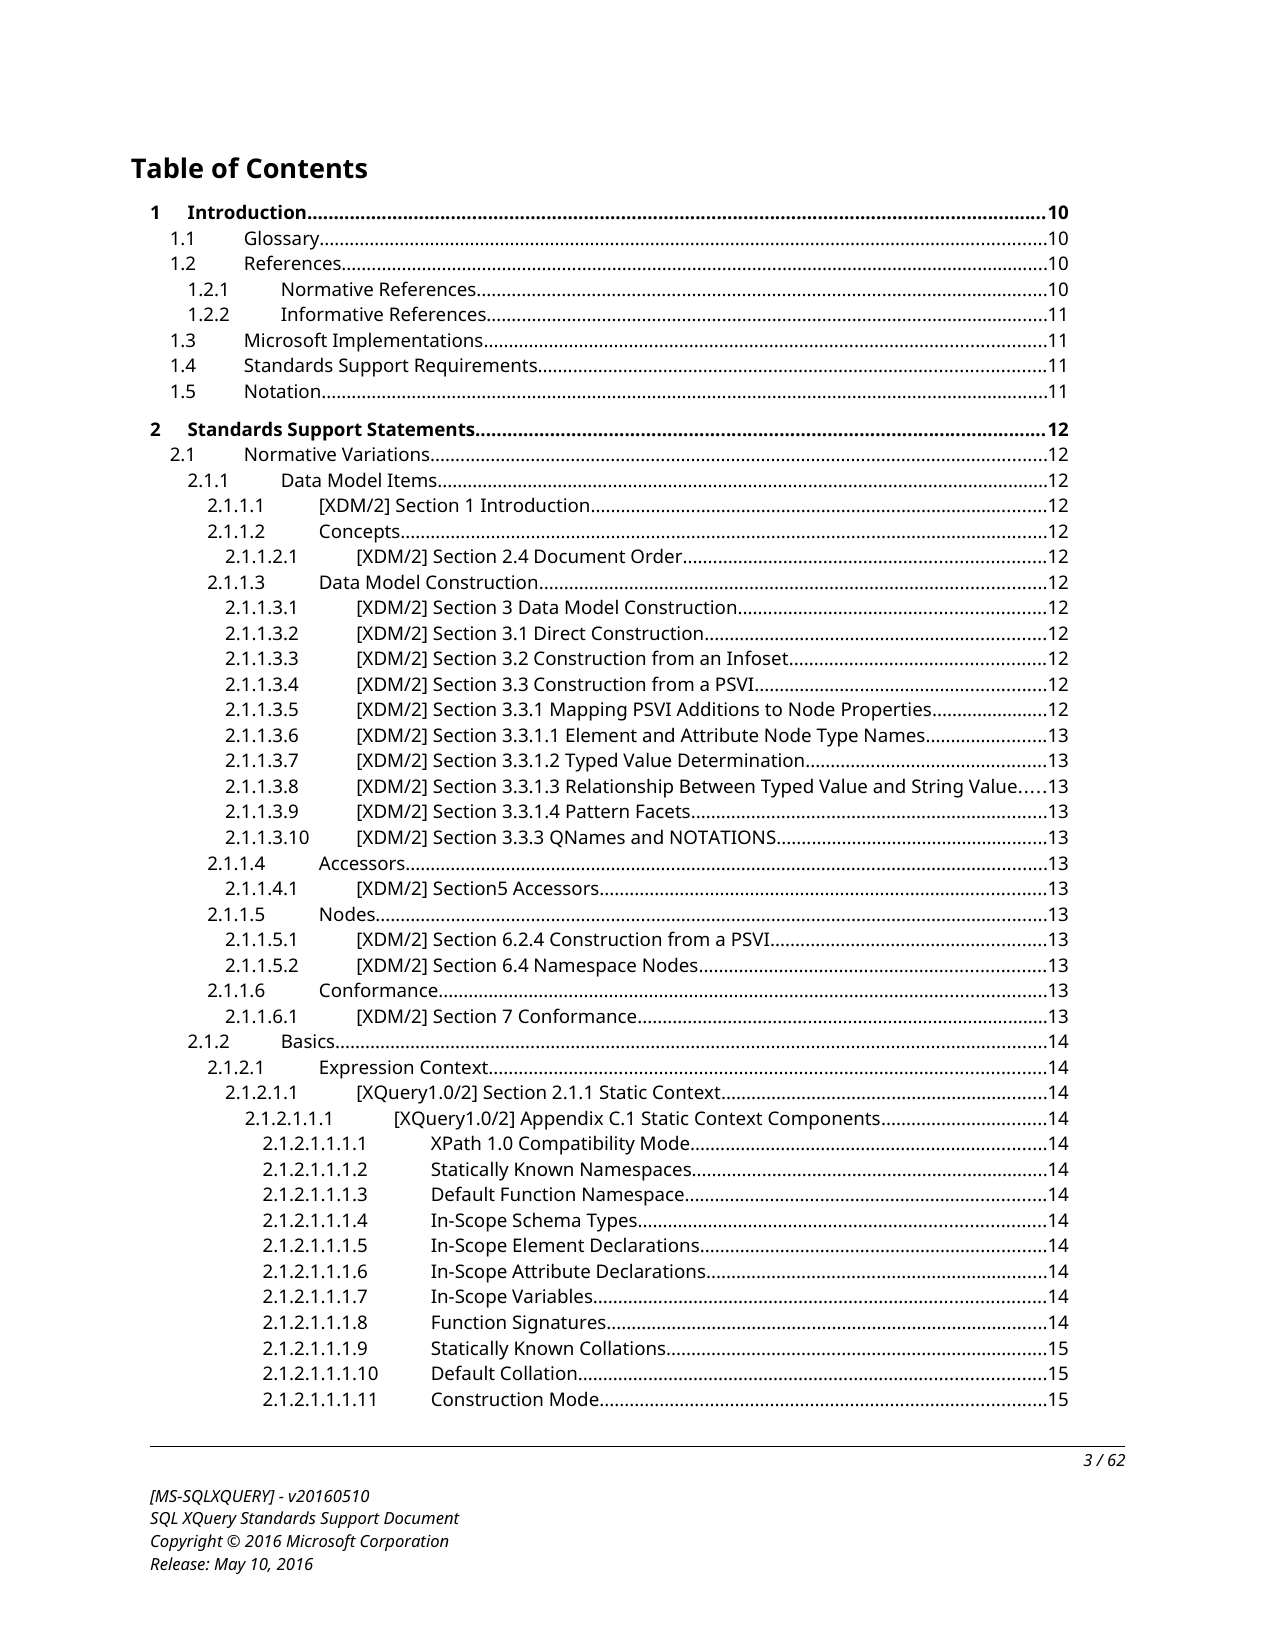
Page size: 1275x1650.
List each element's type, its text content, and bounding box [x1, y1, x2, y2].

text 2.1.1.3.10 [XDM/2] Section 3.3.3 QNames and NOTATIONS 13 [225, 824, 1078, 850]
subtitle Table of Contents [131, 150, 1125, 187]
text 2.1 Normative Variations 12 [169, 442, 1078, 467]
text 2 Standards Support Statements 12 [150, 416, 1078, 442]
text 2.1.1.4.1 [XDM/2] Section5 Accessors 13 [225, 875, 1078, 901]
text 2.1.1.1 [XDM/2] Section 1 Introduction 12 [207, 493, 1078, 518]
text 2.1.2.1.1.1.10 Default Collation 15 [262, 1360, 1078, 1386]
text 2.1.1.4 Accessors 13 [207, 850, 1078, 875]
text 2.1.1.2.1 [XDM/2] Section 2.4 Document Order 12 [225, 544, 1078, 569]
text 2.1.2.1.1.1.1 XPath 1.0 Compatibility Mode 14 [262, 1131, 1078, 1156]
text 1.3 Microsoft Implementations 11 [169, 327, 1078, 352]
text 2.1.2.1.1.1.2 Statically Known Namespaces 14 [262, 1156, 1078, 1182]
text 2.1.2.1 Expression Context 14 [207, 1054, 1078, 1079]
text 2.1.1.5 Nodes 13 [207, 901, 1078, 926]
text 2.1.1.5.2 [XDM/2] Section 6.4 Namespace Nodes 13 [225, 952, 1078, 977]
text 2.1.2.1.1.1.11 Construction Mode 15 [262, 1386, 1078, 1411]
text 2.1.1.3.9 [XDM/2] Section 3.3.1.4 Pattern Facets 13 [225, 799, 1078, 824]
text 2.1.1.6 Conformance 13 [207, 977, 1078, 1003]
text 2.1.2.1.1.1.9 Statically Known Collations 15 [262, 1335, 1078, 1360]
text 2.1.2.1.1.1.7 In-Scope Variables 14 [262, 1284, 1078, 1309]
text 2.1.1.3.5 [XDM/2] Section 3.3.1 Mapping PSVI Additions to Node Properties 12 [225, 697, 1078, 722]
text 2.1.1.3.8 [XDM/2] Section 3.3.1.3 Relationship Between Typed Value and String Value 13 [225, 773, 1078, 799]
text 2.1.1.3.4 [XDM/2] Section 3.3 Construction from a PSVI 12 [225, 671, 1078, 697]
text 1.4 Standards Support Requirements 11 [169, 352, 1078, 378]
text 2.1.2.1.1.1.6 In-Scope Attribute Declarations 14 [262, 1258, 1078, 1284]
text 2.1.1.5.1 [XDM/2] Section 6.2.4 Construction from a PSVI 13 [225, 926, 1078, 952]
text 1.5 Notation 11 [169, 378, 1078, 403]
text 1.1 Glossary 10 [169, 225, 1078, 250]
text 2.1.2.1.1.1 [XQuery1.0/2] Appendix C.1 Static Context Components 14 [244, 1105, 1078, 1131]
text 2.1.2.1.1.1.4 In-Scope Schema Types 14 [262, 1207, 1078, 1233]
text 2.1.1.3.3 [XDM/2] Section 3.2 Construction from an Infoset 12 [225, 646, 1078, 671]
text 2.1.1.3.2 [XDM/2] Section 3.1 Direct Construction 12 [225, 620, 1078, 646]
text 2.1.2.1.1.1.8 Function Signatures 14 [262, 1309, 1078, 1335]
text 2.1.1 Data Model Items 12 [187, 467, 1078, 493]
text 2.1.2 Basics 14 [187, 1028, 1078, 1054]
text 2.1.1.3.1 [XDM/2] Section 3 Data Model Construction 12 [225, 595, 1078, 620]
text 2.1.1.3.7 [XDM/2] Section 3.3.1.2 Typed Value Determination 13 [225, 748, 1078, 773]
text 2.1.2.1.1.1.3 Default Function Namespace 14 [262, 1182, 1078, 1207]
text 1.2 References 10 [169, 250, 1078, 276]
text 2.1.1.3 Data Model Construction 12 [207, 569, 1078, 595]
text 2.1.1.3.6 [XDM/2] Section 3.3.1.1 Element and Attribute Node Type Names 13 [225, 722, 1078, 748]
text 1 Introduction 10 [150, 199, 1078, 225]
text 2.1.2.1.1 [XQuery1.0/2] Section 2.1.1 Static Context 14 [225, 1079, 1078, 1105]
text 2.1.1.6.1 [XDM/2] Section 7 Conformance 13 [225, 1003, 1078, 1028]
text 1.2.2 Informative References 11 [187, 301, 1078, 327]
text 2.1.1.2 Concepts 12 [207, 518, 1078, 544]
text 1.2.1 Normative References 10 [187, 276, 1078, 301]
text 2.1.2.1.1.1.5 In-Scope Element Declarations 14 [262, 1233, 1078, 1258]
